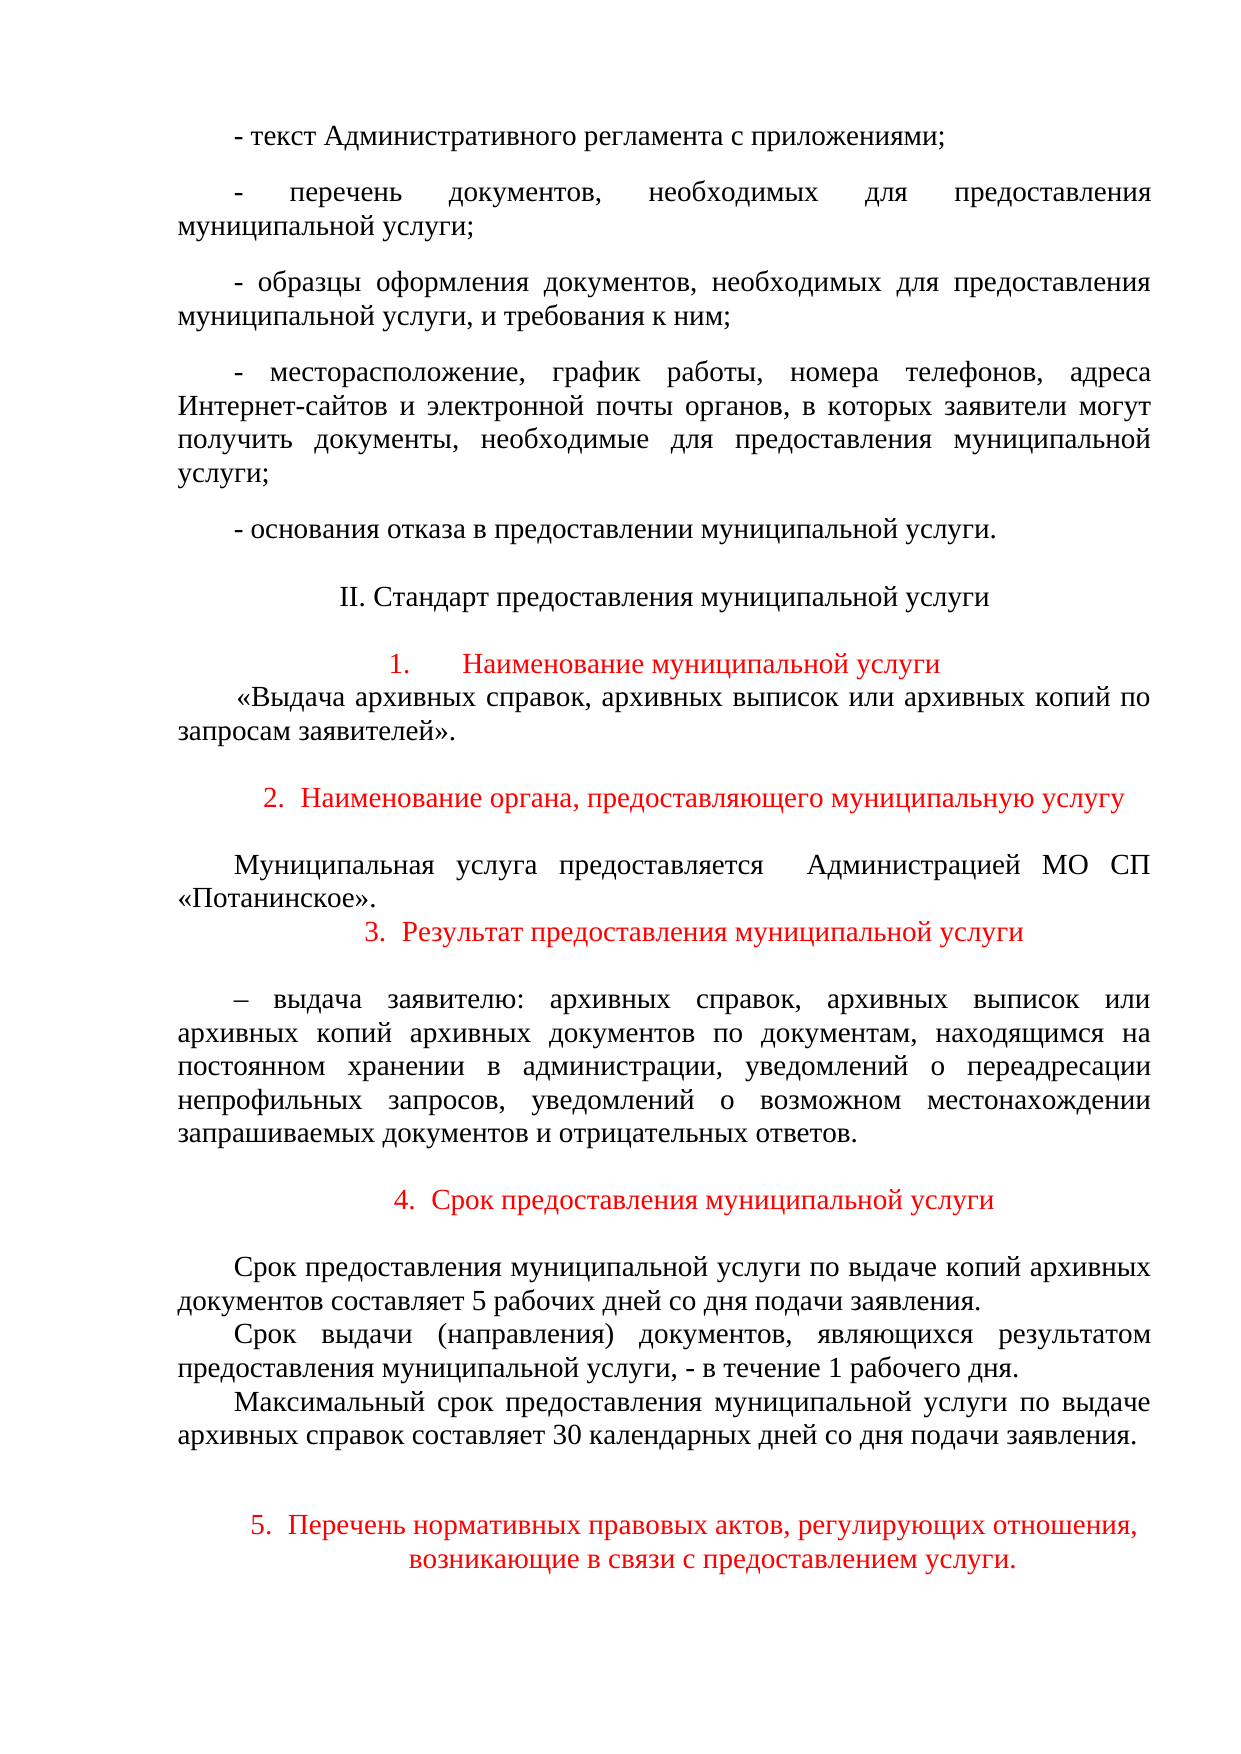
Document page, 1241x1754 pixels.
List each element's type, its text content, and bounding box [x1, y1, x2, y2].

list Срок предоставления муниципальной услуги [236, 1182, 1152, 1216]
text - месторасположение, график работы, номера телефонов, адреса Интернет-сайтов и электронной почты органов, в которых заявители могут получить документы, необходимые для предоставления муниципальной услуги; [177, 354, 1152, 489]
text Срок предоставления муниципальной услуги по выдаче копий архивных документов составляет 5 рабочих дней со дня подачи заявления. [177, 1249, 1152, 1317]
text Муниципальная услуга предоставляется Администрацией МО СП «Потанинское». [177, 847, 1152, 914]
text - образцы оформления документов, необходимых для предоставления муниципальной услуги, и требования к ним; [177, 264, 1152, 332]
text - основания отказа в предоставлении муниципальной услуги. [177, 512, 1152, 545]
text – выдача заявителю: архивных справок, архивных выписок или архивных копий архивных документов по документам, находящимся на постоянном хранении в администрации, уведомлений о переадресации непрофильных запросов, уведомлений о возможном местонахождении запрашиваемых документов и отрицательных ответов. [177, 981, 1152, 1149]
text Срок выдачи (направления) документов, являющихся результатом предоставления муниципальной услуги, - в течение 1 рабочего дня. [177, 1317, 1152, 1384]
text - перечень документов, необходимых для предоставления муниципальной услуги; [177, 174, 1152, 242]
text «Выдача архивных справок, архивных выписок или архивных копий по запросам заявителей». [177, 679, 1152, 746]
list Наименование муниципальной услуги [177, 646, 1152, 679]
list Перечень нормативных правовых актов, регулирующих отношения, возникающие в связи с предоставлением услуги. [236, 1507, 1152, 1574]
list Результат предоставления муниципальной услуги [236, 914, 1152, 948]
text II. Стандарт предоставления муниципальной услуги [177, 579, 1152, 612]
text - текст Административного регламента с приложениями; [177, 118, 1152, 152]
list Наименование органа, предоставляющего муниципальную услугу [236, 780, 1152, 813]
text Максимальный срок предоставления муниципальной услуги по выдаче архивных справок составляет 30 календарных дней со дня подачи заявления. [177, 1384, 1152, 1451]
